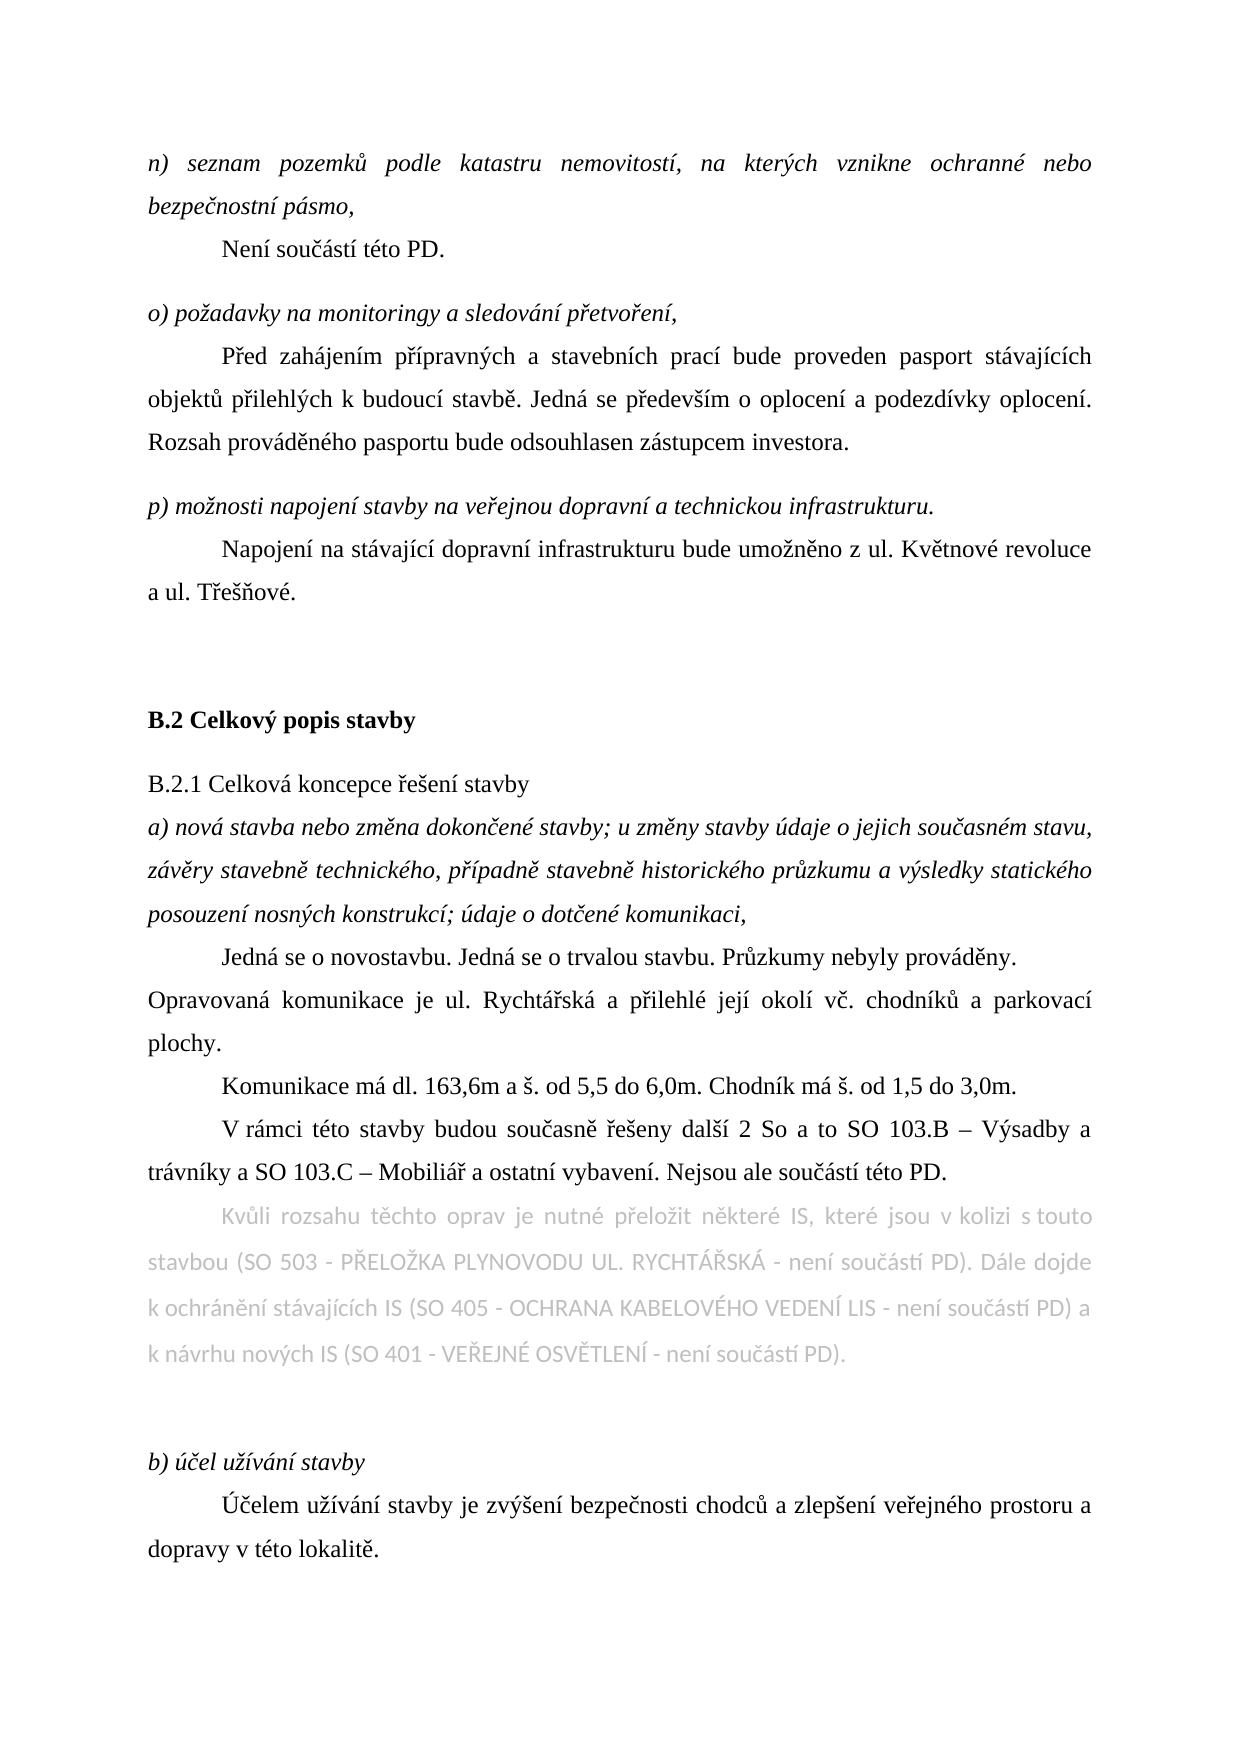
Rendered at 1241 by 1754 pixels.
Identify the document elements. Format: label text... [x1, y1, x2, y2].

text Opravovaná komunikace je ul. Rychtářská a přilehlé její okolí vč. chodníků a parkovací plochy. [148, 985, 1093, 1057]
text n) seznam pozemků podle katastru nemovitostí, na kterých vznikne ochranné nebo bezpečnostní pásmo, [148, 148, 1093, 219]
text o) požadavky na monitoringy a sledování přetvoření, [148, 298, 1093, 327]
text V rámci této stavby budou současně řešeny další 2 So a to SO 103.B – Výsadby a trávníky a SO 103.C – Mobiliář a ostatní vybavení. Nejsou ale součástí této PD. [148, 1114, 1093, 1186]
text Komunikace má dl. 163,6m a š. od 5,5 do 6,0m. Chodník má š. od 1,5 do 3,0m. [148, 1071, 1093, 1100]
text Účelem užívání stavby je zvýšení bezpečnosti chodců a zlepšení veřejného prostoru a dopravy v této lokalitě. [148, 1491, 1093, 1562]
text B.2 Celkový popis stavby [148, 705, 1093, 734]
text a) nová stavba nebo změna dokončené stavby; u změny stavby údaje o jejich současném stavu, závěry stavebně technického, případně stavebně historického průzkumu a výsledky statického posouzení nosných konstrukcí; údaje o dotčené komunikaci, [148, 812, 1093, 927]
text p) možnosti napojení stavby na veřejnou dopravní a technickou infrastrukturu. [148, 491, 1093, 520]
text Napojení na stávající dopravní infrastrukturu bude umožněno z ul. Květnové revoluce a ul. Třešňové. [148, 534, 1093, 606]
text b) účel užívání stavby [148, 1447, 1093, 1476]
text Kvůli rozsahu těchto oprav je nutné přeložit některé IS, které jsou v kolizi s touto stavbou (SO 503 - PŘELOŽKA PLYNOVODU UL. RYCHTÁŘSKÁ - není součástí PD). Dále dojde k ochránění stávajících IS (SO 405 - OCHRANA KABELOVÉHO VEDENÍ LIS - není součástí PD) a k návrhu nových IS (SO 401 - VEŘEJNÉ OSVĚTLENÍ - není součástí PD). [148, 1201, 1093, 1368]
text Před zahájením přípravných a stavebních prací bude proveden pasport stávajících objektů přilehlých k budoucí stavbě. Jedná se především o oplocení a podezdívky oplocení. Rozsah prováděného pasportu bude odsouhlasen zástupcem investora. [148, 341, 1093, 456]
text Jedná se o novostavbu. Jedná se o trvalou stavbu. Průzkumy nebyly prováděny. [148, 942, 1093, 971]
text Není součástí této PD. [148, 234, 1093, 263]
text B.2.1 Celková koncepce řešení stavby [148, 769, 1093, 798]
